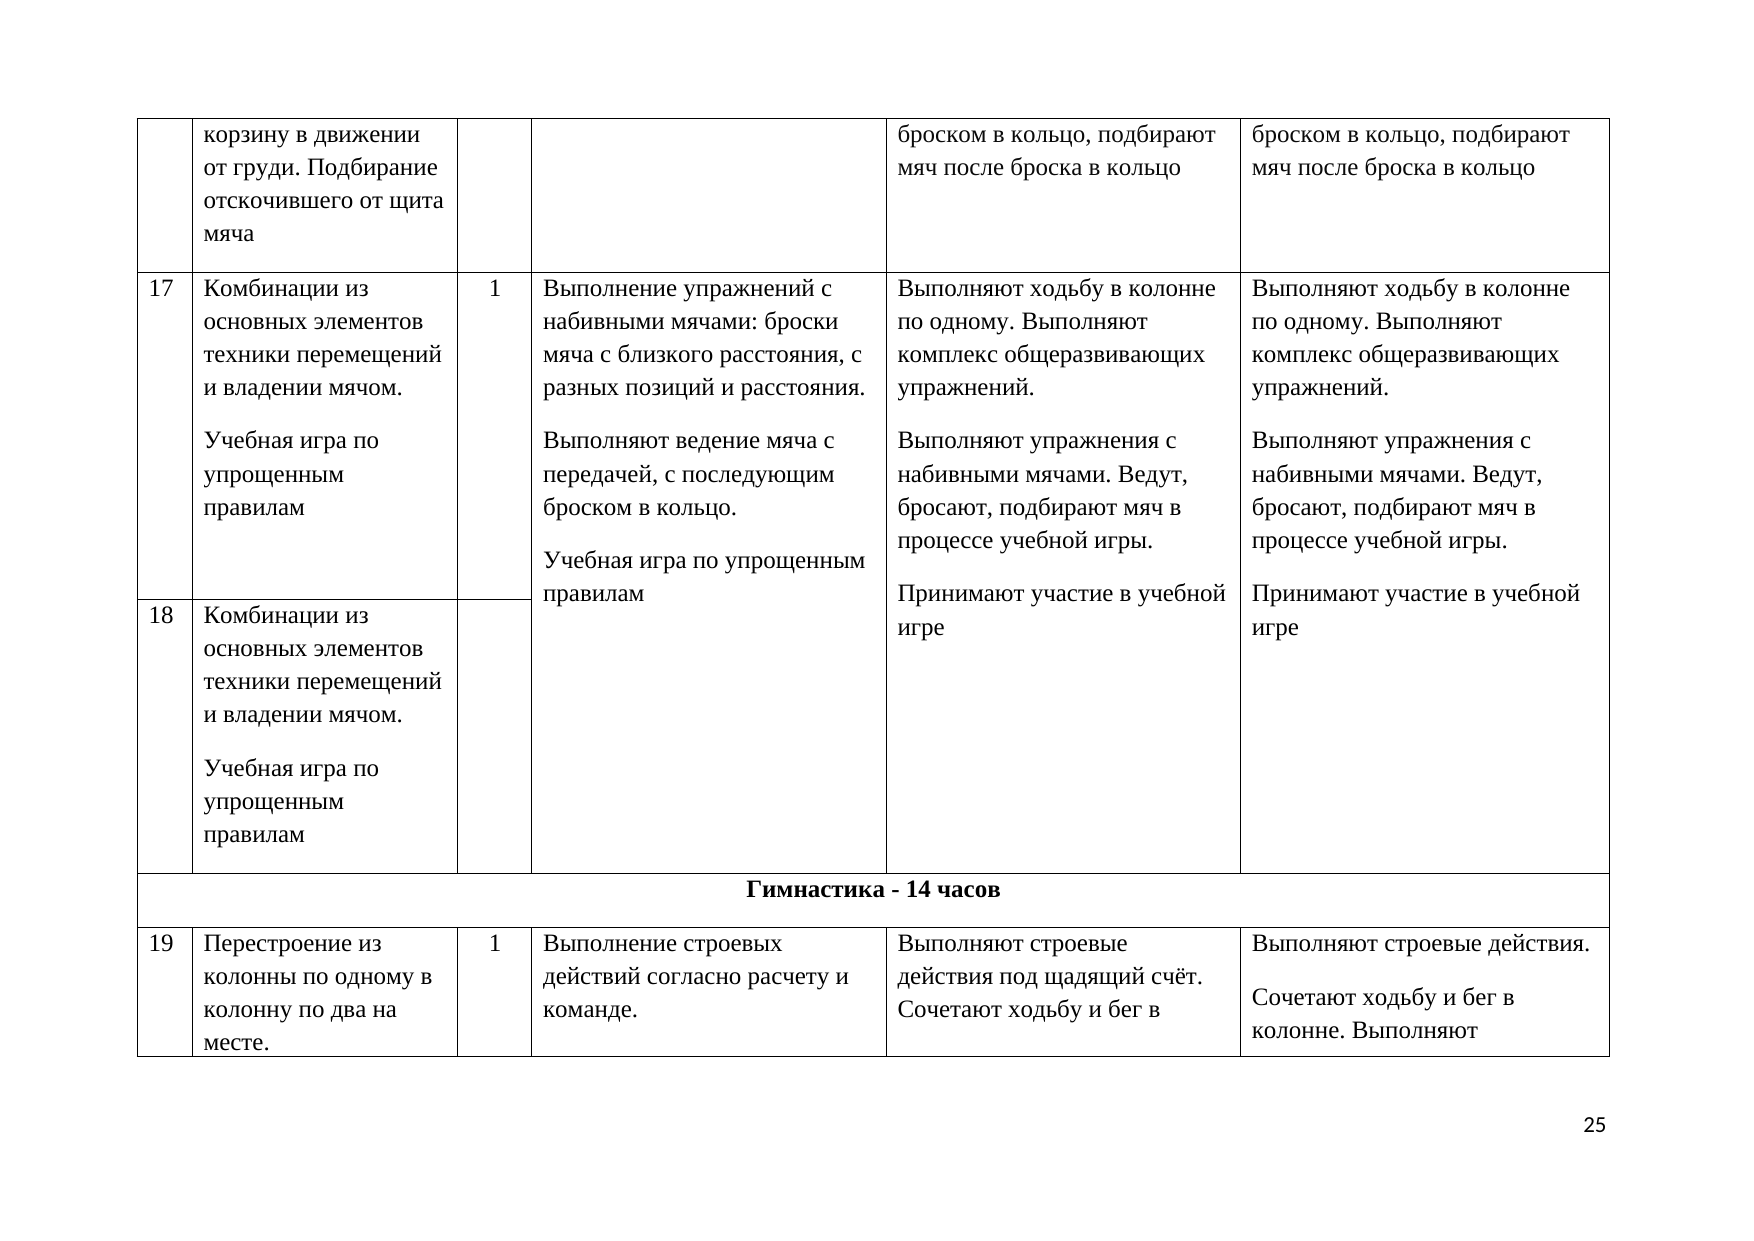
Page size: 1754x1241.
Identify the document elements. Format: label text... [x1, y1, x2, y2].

table_cell 1 [458, 273, 531, 599]
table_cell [887, 928, 1240, 1056]
table_cell 19 [138, 928, 192, 1056]
table_cell 16 [138, 119, 192, 272]
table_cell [532, 928, 886, 1056]
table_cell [193, 928, 457, 1056]
table_cell [458, 600, 531, 873]
table_cell 18 [138, 600, 192, 873]
table_cell 17 [138, 273, 192, 599]
table_cell 1 [458, 928, 531, 1056]
table_cell Комбинации из основных элементов техники перемещений и владении мячом. Учебная игра по упрощенным правилам [193, 273, 457, 599]
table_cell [1241, 928, 1609, 1056]
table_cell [193, 119, 457, 272]
table_cell Выполняют ходьбу в колонне по одному. Выполняют комплекс общеразвивающих упражнений. Выполняют упражнения с набивными мячами. Ведут, бросают, подбирают мяч в процессе учебной игры. Принимают участие в учебной игре [1241, 273, 1609, 873]
table_cell Гимнастика - 14 часов [138, 874, 1609, 927]
table_cell 1 [458, 119, 531, 272]
table_cell Комбинации из основных элементов техники перемещений и владении мячом. Учебная игра по упрощенным правилам [193, 600, 457, 873]
table_cell Выполнение упражнений с набивными мячами: броски мяча с близкого расстояния, с разных позиций и расстояния. Выполняют ведение мяча с передачей, с последующим броском в кольцо. Учебная игра по упрощенным правилам [532, 273, 886, 873]
table_cell Выполняют ходьбу в колонне по одному. Выполняют комплекс общеразвивающих упражнений. Выполняют упражнения с набивными мячами. Ведут, бросают, подбирают мяч в процессе учебной игры. Принимают участие в учебной игре [887, 273, 1240, 873]
